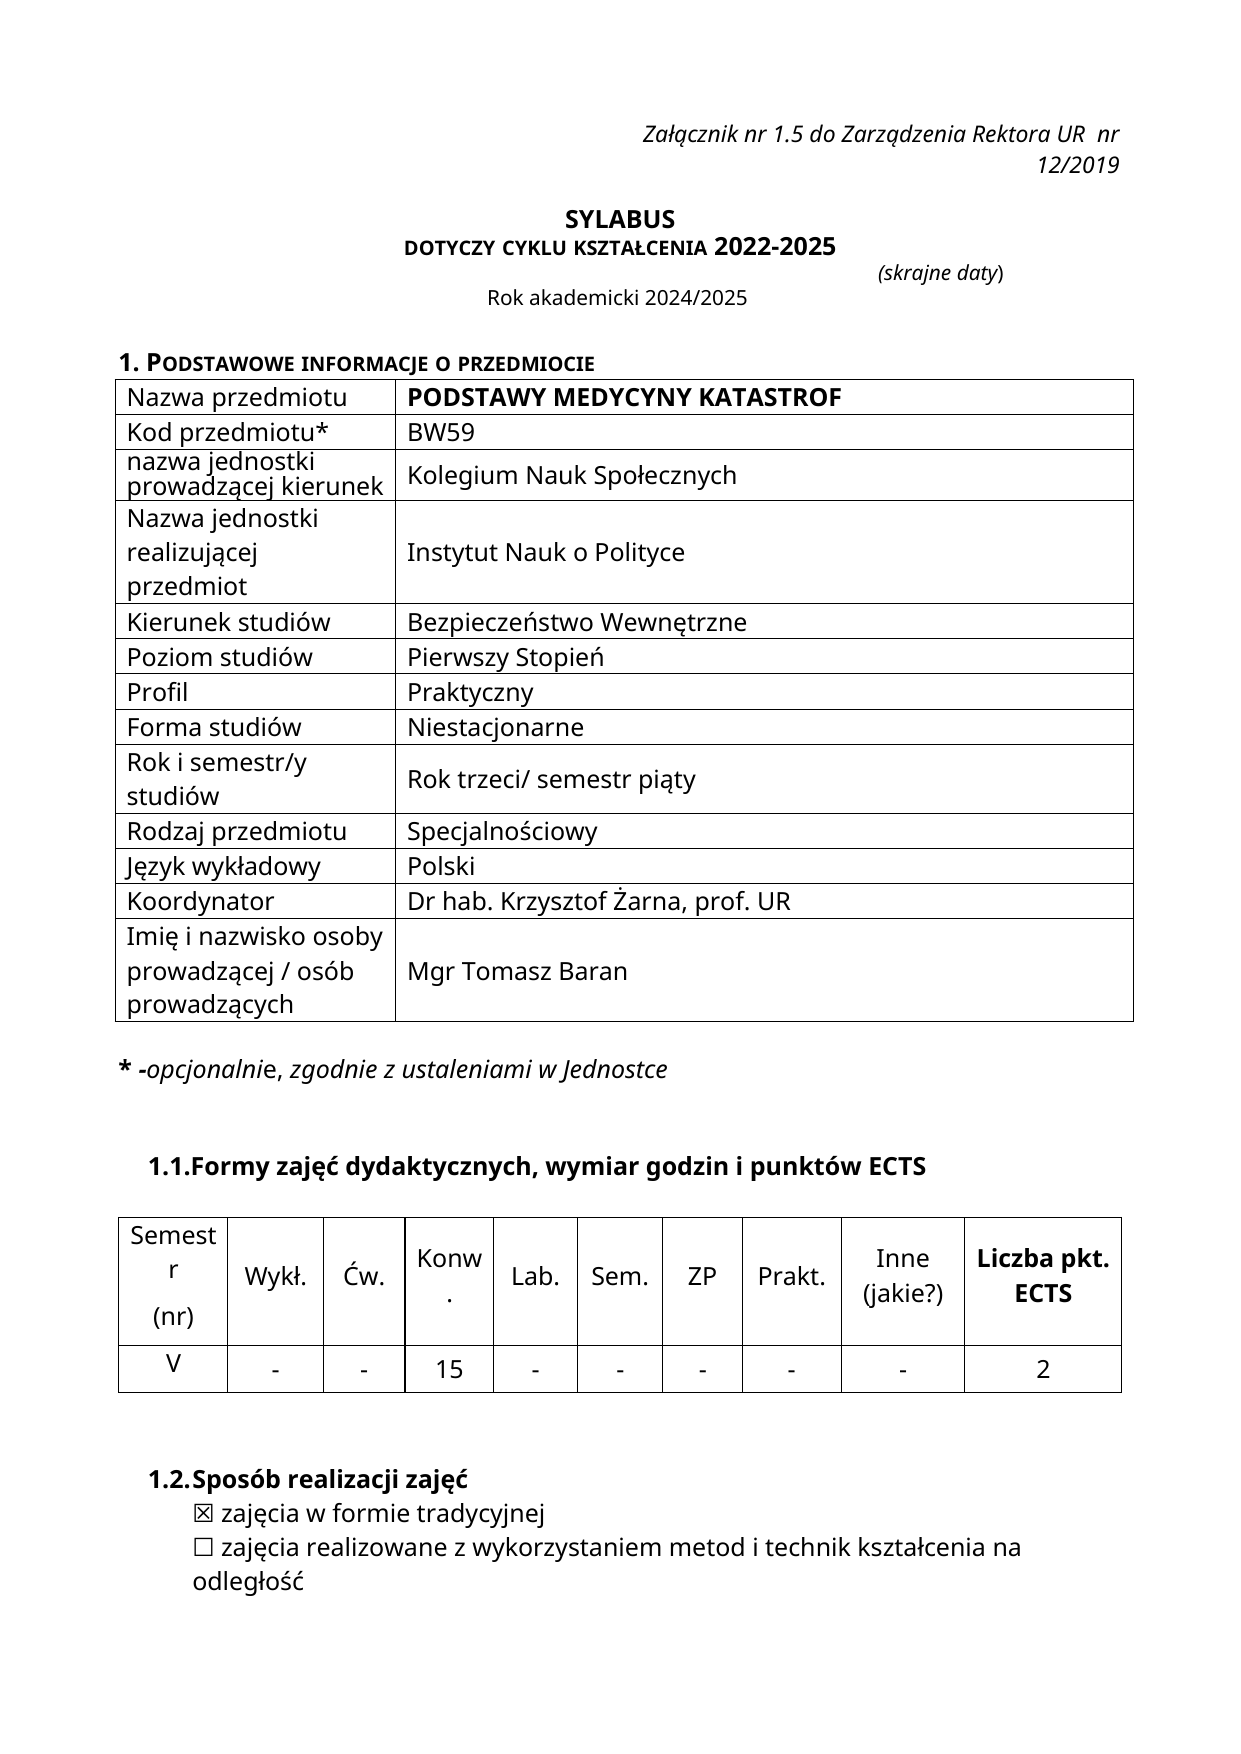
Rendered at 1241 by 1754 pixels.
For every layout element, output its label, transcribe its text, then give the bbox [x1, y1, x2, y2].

text 1. Podstawowe informacje o przedmiocie [118, 344, 1122, 379]
table_cell - [228, 1346, 323, 1392]
table_cell Instytut Nauk o Polityce [396, 501, 1133, 603]
table_cell - [578, 1346, 662, 1392]
text * -opcjonalnie, zgodnie z ustaleniami w Jednostce [118, 1051, 1122, 1086]
text ☒ zajęcia w formie tradycyjnej [192, 1496, 1122, 1529]
table_cell Kod przedmiotu* [116, 415, 395, 449]
table_cell Język wykładowy [116, 849, 395, 883]
table_cell Rok i semestr/y studiów [116, 745, 395, 813]
table_cell 2 [965, 1346, 1121, 1392]
table_cell nazwa jednostki prowadzącej kierunek [116, 450, 395, 500]
table_cell Dr hab. Krzysztof Żarna, prof. UR [396, 884, 1133, 918]
table_cell Specjalnościowy [396, 814, 1133, 848]
table_cell Imię i nazwisko osoby prowadzącej / osób prowadzących [116, 919, 395, 1021]
table_cell - [494, 1346, 577, 1392]
table_cell Profil [116, 674, 395, 708]
table_cell - [743, 1346, 841, 1392]
table_cell Niestacjonarne [396, 710, 1133, 743]
table_cell - [663, 1346, 742, 1392]
text 1.1.Formy zajęć dydaktycznych, wymiar godzin i punktów ECTS [148, 1149, 1122, 1183]
table_header Sem. [578, 1218, 662, 1345]
table_header Prakt. [743, 1218, 841, 1345]
table_header Nazwa przedmiotu [116, 380, 395, 414]
table_header Liczba pkt. ECTS [965, 1218, 1121, 1345]
table_cell Polski [396, 849, 1133, 883]
text Załącznik nr 1.5 do Zarządzenia Rektora UR nr 12/2019 [118, 118, 1122, 181]
table_cell Mgr Tomasz Baran [396, 919, 1133, 1021]
table_header Semestr (nr) [119, 1218, 227, 1345]
table_cell Pierwszy Stopień [396, 639, 1133, 673]
table_cell Nazwa jednostki realizującej przedmiot [116, 501, 395, 603]
table_header PODSTAWY MEDYCYNY KATASTROF [396, 380, 1133, 414]
table_cell Kolegium Nauk Społecznych [396, 450, 1133, 500]
table_cell Rok trzeci/ semestr piąty [396, 745, 1133, 813]
table_header Konw. [406, 1218, 493, 1345]
text ☐ zajęcia realizowane z wykorzystaniem metod i technik kształcenia na odległość [192, 1529, 1122, 1598]
table_cell BW59 [396, 415, 1133, 449]
table_cell V [119, 1346, 227, 1392]
table_cell Praktyczny [396, 674, 1133, 708]
table_cell 15 [406, 1346, 493, 1392]
table_cell Bezpieczeństwo Wewnętrzne [396, 604, 1133, 638]
table_header Inne (jakie?) [842, 1218, 964, 1345]
table_cell Rodzaj przedmiotu [116, 814, 395, 848]
text dotyczy cyklu kształcenia 2022-2025 [118, 236, 1122, 261]
table_header Ćw. [324, 1218, 404, 1345]
table_cell Kierunek studiów [116, 604, 395, 638]
text SYLABUS [118, 201, 1122, 236]
table_cell Forma studiów [116, 710, 395, 743]
text Rok akademicki 2024/2025 [118, 286, 1122, 311]
table_header Lab. [494, 1218, 577, 1345]
table_cell Poziom studiów [116, 639, 395, 673]
text (skrajne daty) [118, 261, 1122, 286]
table_cell - [842, 1346, 964, 1392]
table_cell Koordynator [116, 884, 395, 918]
table_header ZP [663, 1218, 742, 1345]
text 1.2. Sposób realizacji zajęć [148, 1461, 1122, 1496]
table_cell - [324, 1346, 404, 1392]
table_header Wykł. [228, 1218, 323, 1345]
